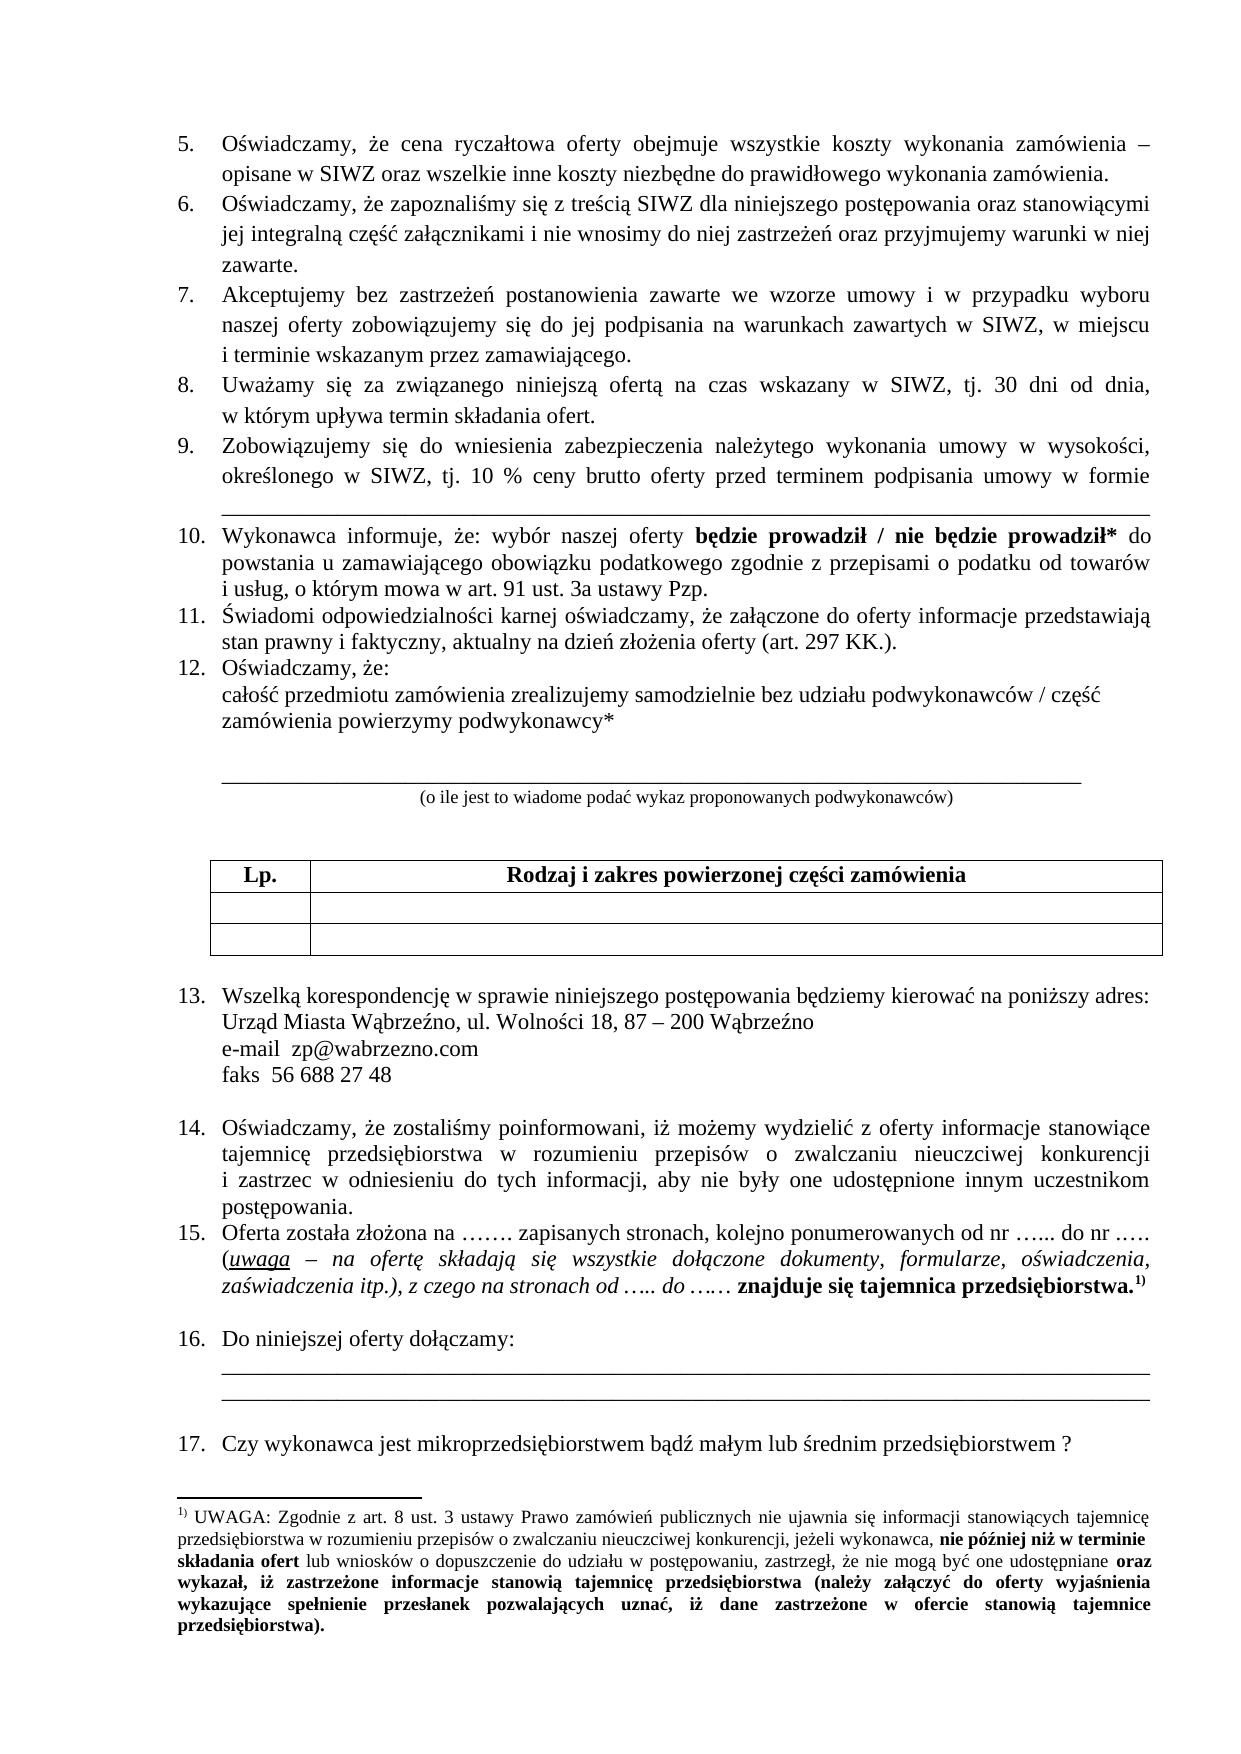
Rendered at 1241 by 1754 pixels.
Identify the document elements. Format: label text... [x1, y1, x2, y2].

list Oświadczamy, że zostaliśmy poinformowani, iż możemy wydzielić z oferty informacje stanowiące tajemnicę przedsiębiorstwa w rozumieniu przepisów o zwalczaniu nieuczciwej konkurencji i zastrzec w odniesieniu do tych informacji, aby nie były one udostępnione innym uczestnikom postępowania. [177, 1114, 1152, 1219]
list Zobowiązujemy się do wniesienia zabezpieczenia należytego wykonania umowy w wysokości, określonego w SIWZ, tj. 10 % ceny brutto oferty przed terminem podpisania umowy w formie _________________________________________________________________________________ [177, 432, 1152, 519]
list Świadomi odpowiedzialności karnej oświadczamy, że załączone do oferty informacje przedstawiają stan prawny i faktyczny, aktualny na dzień złożenia oferty (art. 297 KK.). [177, 602, 1152, 654]
text Urząd Miasta Wąbrzeźno, ul. Wolności 18, 87 – 200 Wąbrzeźno [222, 1008, 1152, 1035]
text całość przedmiotu zamówienia zrealizujemy samodzielnie bez udziału podwykonawców / część [222, 681, 1152, 707]
text e-mail zp@wabrzezno.com [222, 1035, 1152, 1061]
text (o ile jest to wiadome podać wykaz proponowanych podwykonawców) [222, 786, 1152, 808]
list Do niniejszej oferty dołączamy: [177, 1324, 1152, 1351]
table_cell [211, 924, 310, 954]
list Czy wykonawca jest mikroprzedsiębiorstwem bądź małym lub średnim przedsiębiorstwem ? [177, 1430, 1152, 1456]
text zamówienia powierzymy podwykonawcy* [222, 707, 1152, 733]
table_header Lp. [211, 861, 310, 892]
list Wszelką korespondencję w sprawie niniejszego postępowania będziemy kierować na poniższy adres: [177, 982, 1152, 1008]
list Oświadczamy, że zapoznaliśmy się z treścią SIWZ dla niniejszego postępowania oraz stanowiącymi jej integralną część załącznikami i nie wnosimy do niej zastrzeżeń oraz przyjmujemy warunki w niej zawarte. [177, 190, 1152, 277]
text faks 56 688 27 48 [222, 1061, 1152, 1087]
table_cell [311, 893, 1162, 923]
list Oświadczamy, że cena ryczałtowa oferty obejmuje wszystkie koszty wykonania zamówienia – opisane w SIWZ oraz wszelkie inne koszty niezbędne do prawidłowego wykonania zamówienia. [177, 130, 1152, 186]
table_header Rodzaj i zakres powierzonej części zamówienia [311, 861, 1162, 892]
list Oświadczamy, że: [177, 654, 1152, 681]
table_cell [211, 893, 310, 923]
list Oferta została złożona na ……. zapisanych stronach, kolejno ponumerowanych od nr …... do nr .…. (uwaga – na ofertę składają się wszystkie dołączone dokumenty, formularze, oświadczenia, zaświadczenia itp.), z czego na stronach od ….. do …… znajduje się tajemnica przedsiębiorstwa.) [177, 1219, 1152, 1298]
list Wykonawca informuje, że: wybór naszej oferty będzie prowadził / nie będzie prowadził* do powstania u zamawiającego obowiązku podatkowego zgodnie z przepisami o podatku od towarów i usług, o którym mowa w art. 91 ust. 3a ustawy Pzp. [177, 523, 1152, 602]
list Akceptujemy bez zastrzeżeń postanowienia zawarte we wzorze umowy i w przypadku wyboru naszej oferty zobowiązujemy się do jej podpisania na warunkach zawartych w SIWZ, w miejscu i terminie wskazanym przez zamawiającego. [177, 281, 1152, 368]
table_cell [311, 924, 1162, 954]
text ___________________________________________________________________________ [222, 760, 1152, 786]
list Uważamy się za związanego niniejszą ofertą na czas wskazany w SIWZ, tj. 30 dni od dnia, w którym upływa termin składania ofert. [177, 372, 1152, 428]
text __________________________________________________________________________________________________________________________________________________________________ [222, 1351, 1152, 1404]
